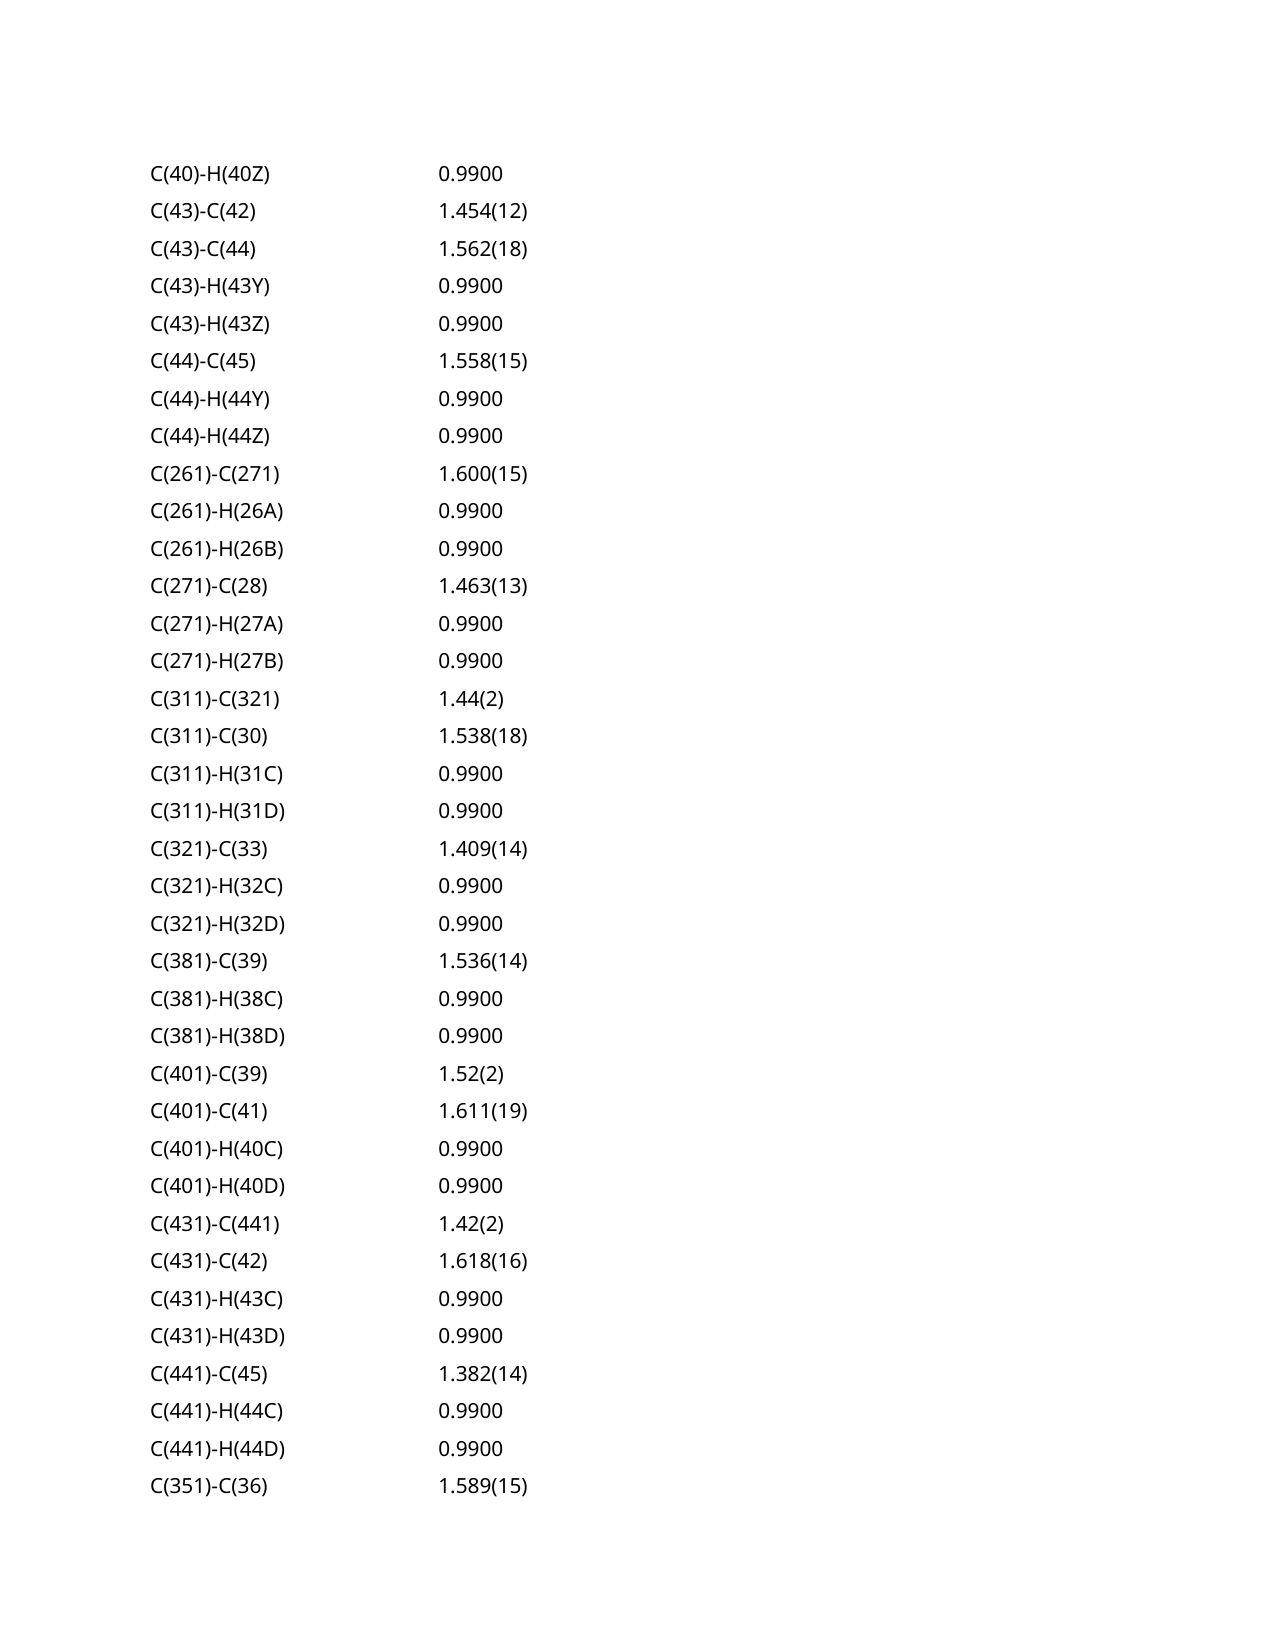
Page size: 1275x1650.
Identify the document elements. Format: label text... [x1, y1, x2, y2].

text C(44)-H(44Z) 0.9900 [150, 412, 1125, 450]
text C(321)-H(32C) 0.9900 [150, 862, 1125, 900]
text C(311)-C(30) 1.538(18) [150, 712, 1125, 750]
text C(43)-H(43Z) 0.9900 [150, 300, 1125, 337]
text C(40)-H(40Z) 0.9900 [150, 150, 1125, 187]
text C(431)-C(42) 1.618(16) [150, 1237, 1125, 1275]
text C(321)-H(32D) 0.9900 [150, 900, 1125, 937]
text C(261)-H(26A) 0.9900 [150, 487, 1125, 525]
text C(311)-H(31C) 0.9900 [150, 750, 1125, 787]
text C(261)-H(26B) 0.9900 [150, 525, 1125, 562]
text C(43)-C(42) 1.454(12) [150, 187, 1125, 225]
text C(43)-H(43Y) 0.9900 [150, 262, 1125, 300]
text C(441)-H(44C) 0.9900 [150, 1387, 1125, 1425]
text C(44)-H(44Y) 0.9900 [150, 375, 1125, 412]
text C(401)-C(39) 1.52(2) [150, 1050, 1125, 1087]
text C(271)-C(28) 1.463(13) [150, 562, 1125, 600]
text C(44)-C(45) 1.558(15) [150, 337, 1125, 375]
text C(271)-H(27A) 0.9900 [150, 600, 1125, 637]
text C(381)-H(38C) 0.9900 [150, 975, 1125, 1012]
text C(431)-C(441) 1.42(2) [150, 1200, 1125, 1237]
text C(271)-H(27B) 0.9900 [150, 637, 1125, 675]
text C(401)-H(40C) 0.9900 [150, 1125, 1125, 1162]
text C(311)-H(31D) 0.9900 [150, 787, 1125, 825]
text C(441)-C(45) 1.382(14) [150, 1350, 1125, 1387]
text C(431)-H(43C) 0.9900 [150, 1275, 1125, 1312]
text C(401)-C(41) 1.611(19) [150, 1087, 1125, 1125]
text C(261)-C(271) 1.600(15) [150, 450, 1125, 487]
text C(43)-C(44) 1.562(18) [150, 225, 1125, 262]
text C(381)-H(38D) 0.9900 [150, 1012, 1125, 1050]
text C(311)-C(321) 1.44(2) [150, 675, 1125, 712]
text C(351)-C(36) 1.589(15) [150, 1462, 1125, 1500]
text C(401)-H(40D) 0.9900 [150, 1162, 1125, 1200]
text C(381)-C(39) 1.536(14) [150, 937, 1125, 975]
text C(321)-C(33) 1.409(14) [150, 825, 1125, 862]
text C(431)-H(43D) 0.9900 [150, 1312, 1125, 1350]
text C(441)-H(44D) 0.9900 [150, 1425, 1125, 1462]
